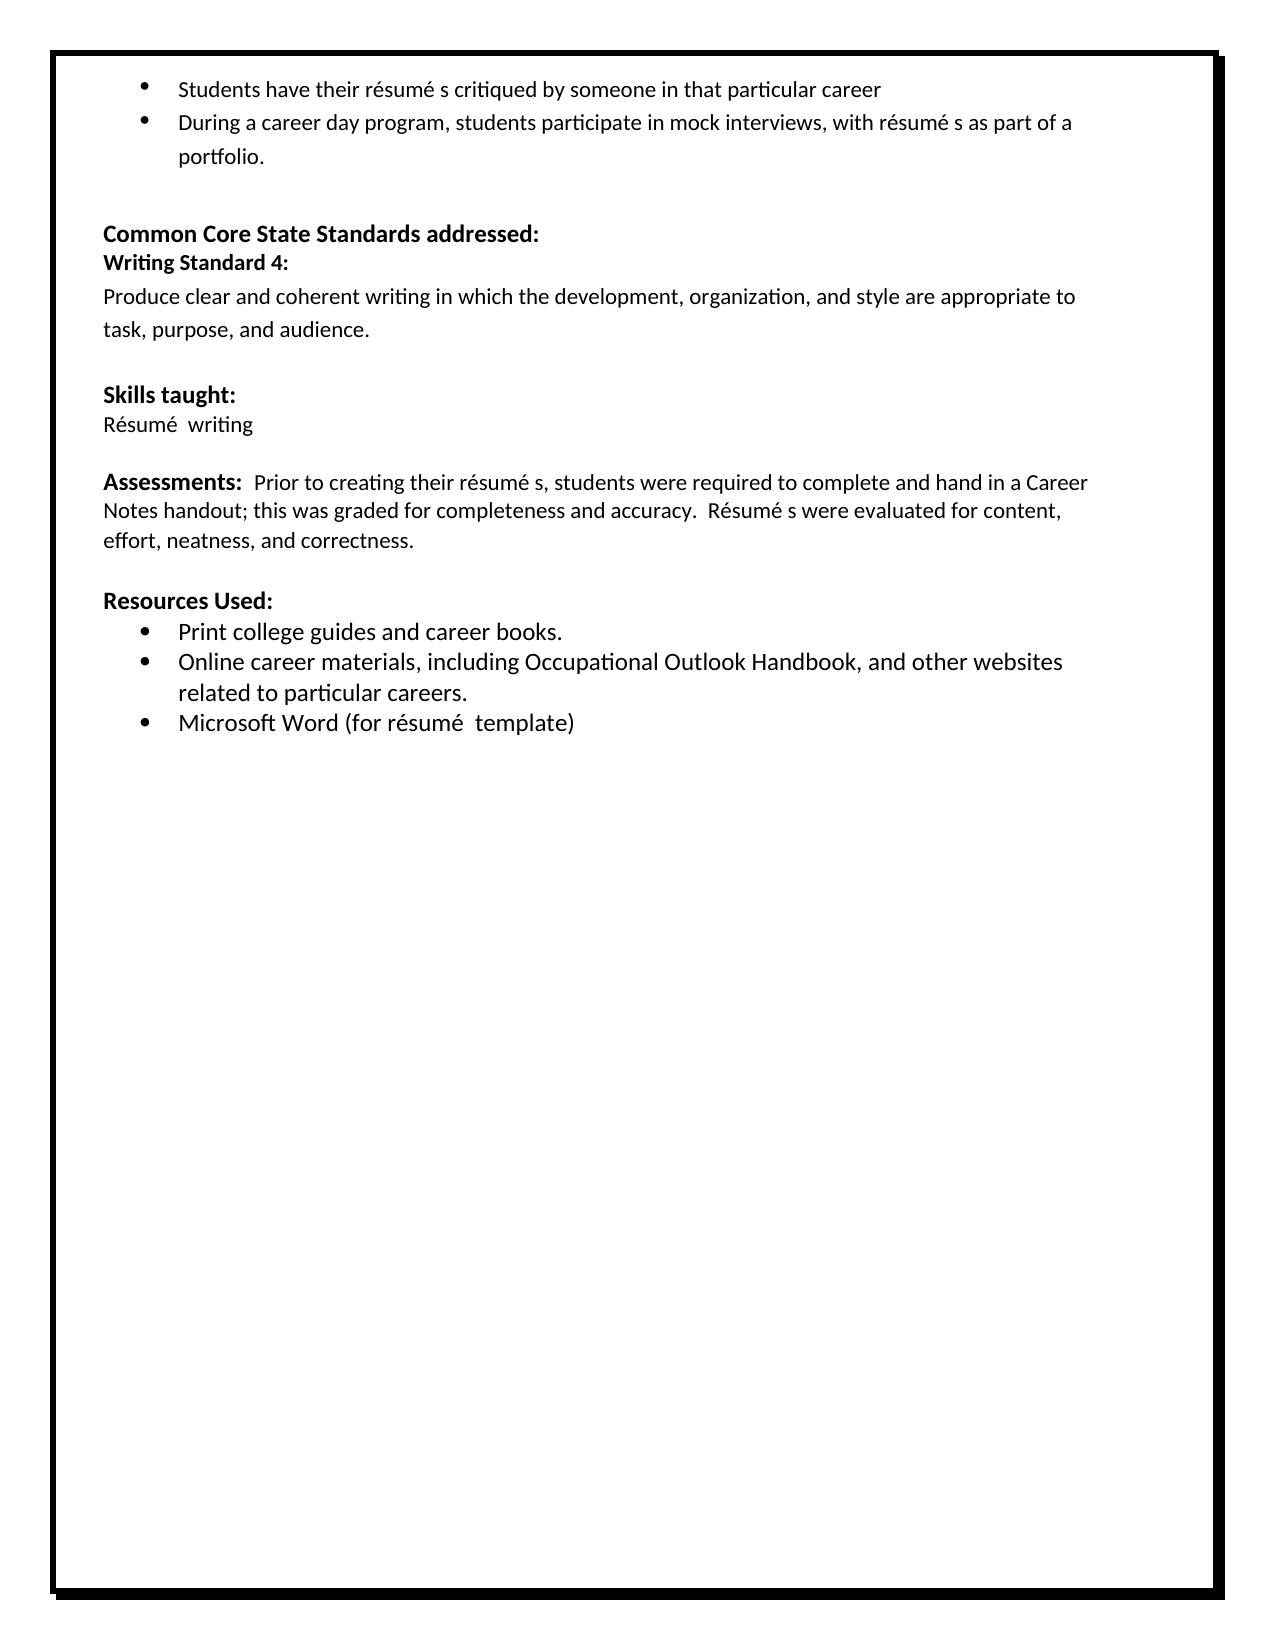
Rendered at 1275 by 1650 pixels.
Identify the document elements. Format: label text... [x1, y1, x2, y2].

list Print college guides and career books. [141, 616, 1119, 647]
text Resources Used: [103, 586, 1119, 616]
text Résumé writing [103, 410, 1119, 438]
list Students have their résumé s critiqued by someone in that particular career [141, 75, 1119, 103]
text Produce clear and coherent writing in which the development, organization, and style are appropriate to task, purpose, and audience. [103, 282, 1119, 343]
text Assessments: Prior to creating their résumé s, students were required to complete and hand in a Career Notes handout; this was graded for completeness and accuracy. Résumé s were evaluated for content, effort, neatness, and correctness. [103, 466, 1119, 555]
text Standards addressed: [103, 218, 1119, 248]
text Writing Standard 4: [103, 248, 1119, 276]
list During a career day program, students participate in mock interviews, with résumé s as part of a portfolio. [141, 108, 1119, 211]
list Online career materials, including Occupational Outlook Handbook, and other websites related to particular careers. [141, 647, 1119, 708]
list Microsoft Word (for résumé template) [141, 708, 1119, 738]
text Skills taught: [103, 379, 1119, 410]
